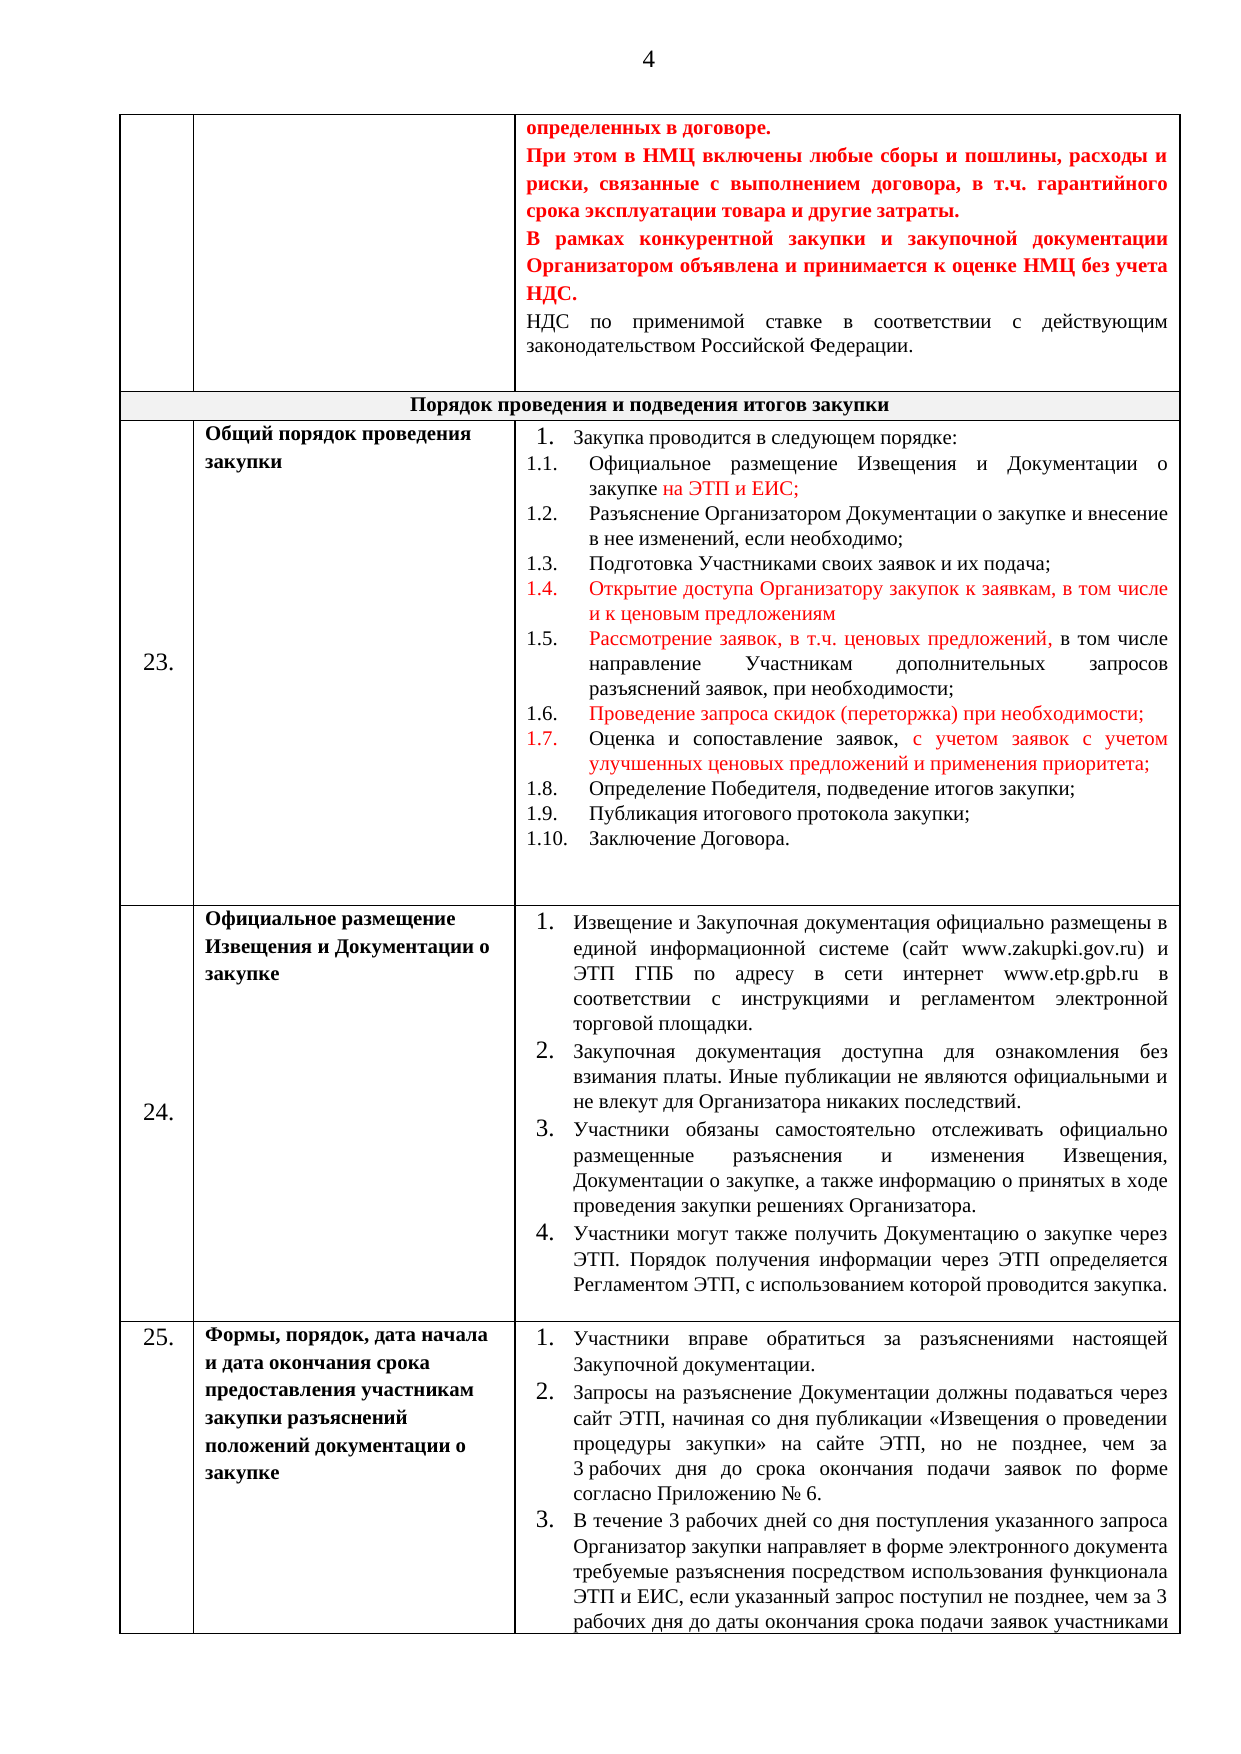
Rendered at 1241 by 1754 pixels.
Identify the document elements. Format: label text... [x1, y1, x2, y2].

table_cell [121, 115, 193, 391]
table_cell Официальное размещение Извещения и Документации о закупке [194, 906, 514, 1321]
table_cell [121, 1322, 193, 1633]
table_cell [121, 421, 193, 905]
table_cell [121, 906, 193, 1321]
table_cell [516, 1322, 1179, 1633]
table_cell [194, 115, 514, 391]
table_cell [194, 1322, 514, 1633]
table_cell Порядок проведения и подведения итогов закупки [121, 392, 1179, 420]
table_cell Общий порядок проведения закупки [194, 421, 514, 905]
table_cell Закупка проводится в следующем порядке: Официальное размещение Извещения и Документации о закупке на ЭТП и ЕИС; Разъяснение Организатором Документации о закупке и внесение в нее изменений, если необходимо; Подготовка Участниками своих заявок и их подача; Открытие доступа Организатору закупок к заявкам, в том числе и к ценовым предложениям Рассмотрение заявок, в т.ч. ценовых предложений, в том числе направление Участникам дополнительных запросов разъяснений заявок, при необходимости; Проведение запроса скидок (переторжка) при необходимости; Оценка и сопоставление заявок, с учетом заявок с учетом улучшенных ценовых предложений и применения приоритета; Определение Победителя, подведение итогов закупки; Публикация итогового протокола закупки; Заключение Договора. [516, 421, 1179, 905]
table_cell Извещение и Закупочная документация официально размещены в единой информационной системе (сайт www.zakupki.gov.ru) и ЭТП ГПБ по адресу в сети интернет www.etp.gpb.ru в соответствии с инструкциями и регламентом электронной торговой площадки. Закупочная документация доступна для ознакомления без взимания платы. Иные публикации не являются официальными и не влекут для Организатора никаких последствий. Участники обязаны самостоятельно отслеживать официально размещенные разъяснения и изменения Извещения, Документации о закупке, а также информацию о принятых в ходе проведения закупки решениях Организатора. Участники могут также получить Документацию о закупке через ЭТП. Порядок получения информации через ЭТП определяется Регламентом ЭТП, с использованием которой проводится закупка. [516, 906, 1179, 1321]
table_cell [516, 115, 1179, 391]
